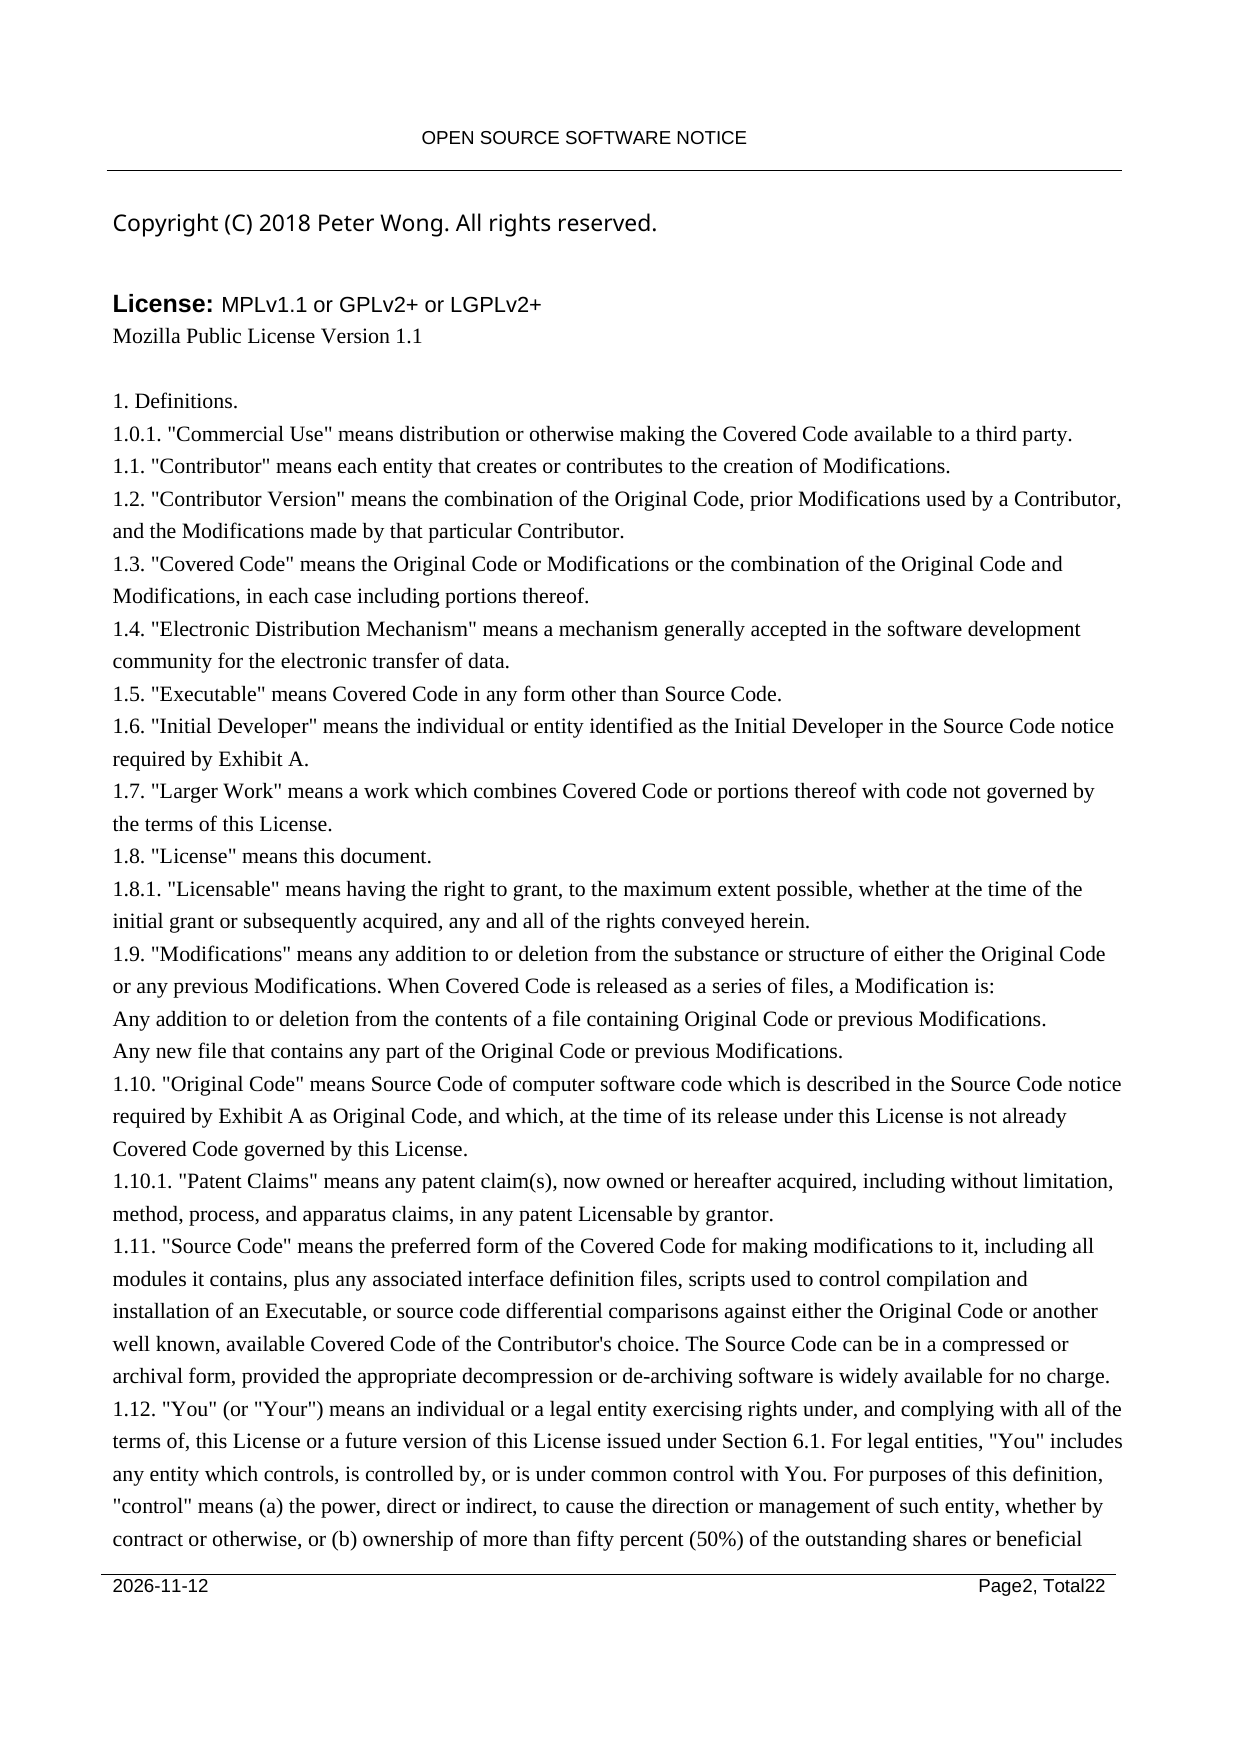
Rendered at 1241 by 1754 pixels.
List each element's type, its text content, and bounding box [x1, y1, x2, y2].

text Copyright (C) 2018 Peter Wong. All rights reserved. [112, 206, 1128, 239]
text License: MPLv1.1 or GPLv2+ or LGPLv2+ [112, 287, 1128, 319]
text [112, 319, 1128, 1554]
